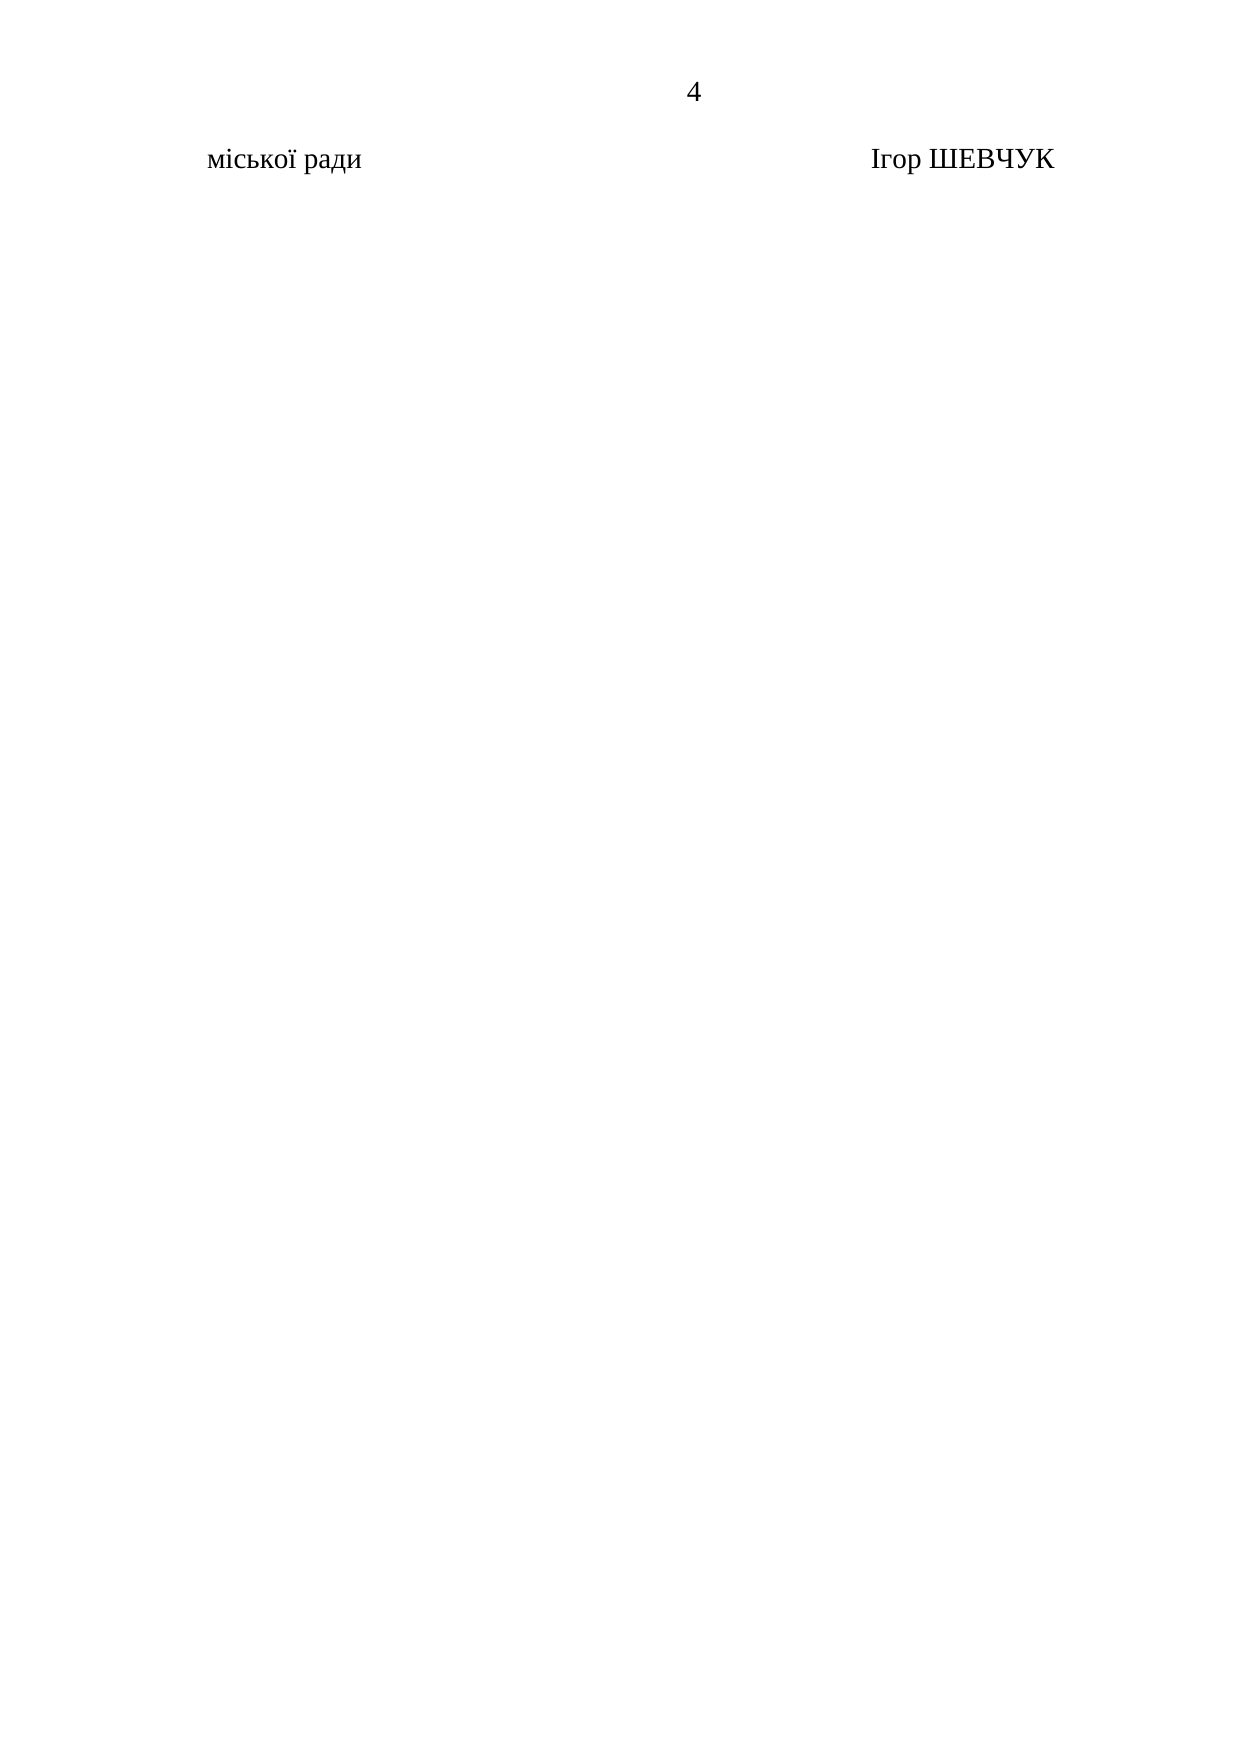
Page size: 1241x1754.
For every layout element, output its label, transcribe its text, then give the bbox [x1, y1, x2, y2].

text міської ради Ігор ШЕВЧУК [207, 141, 1181, 174]
